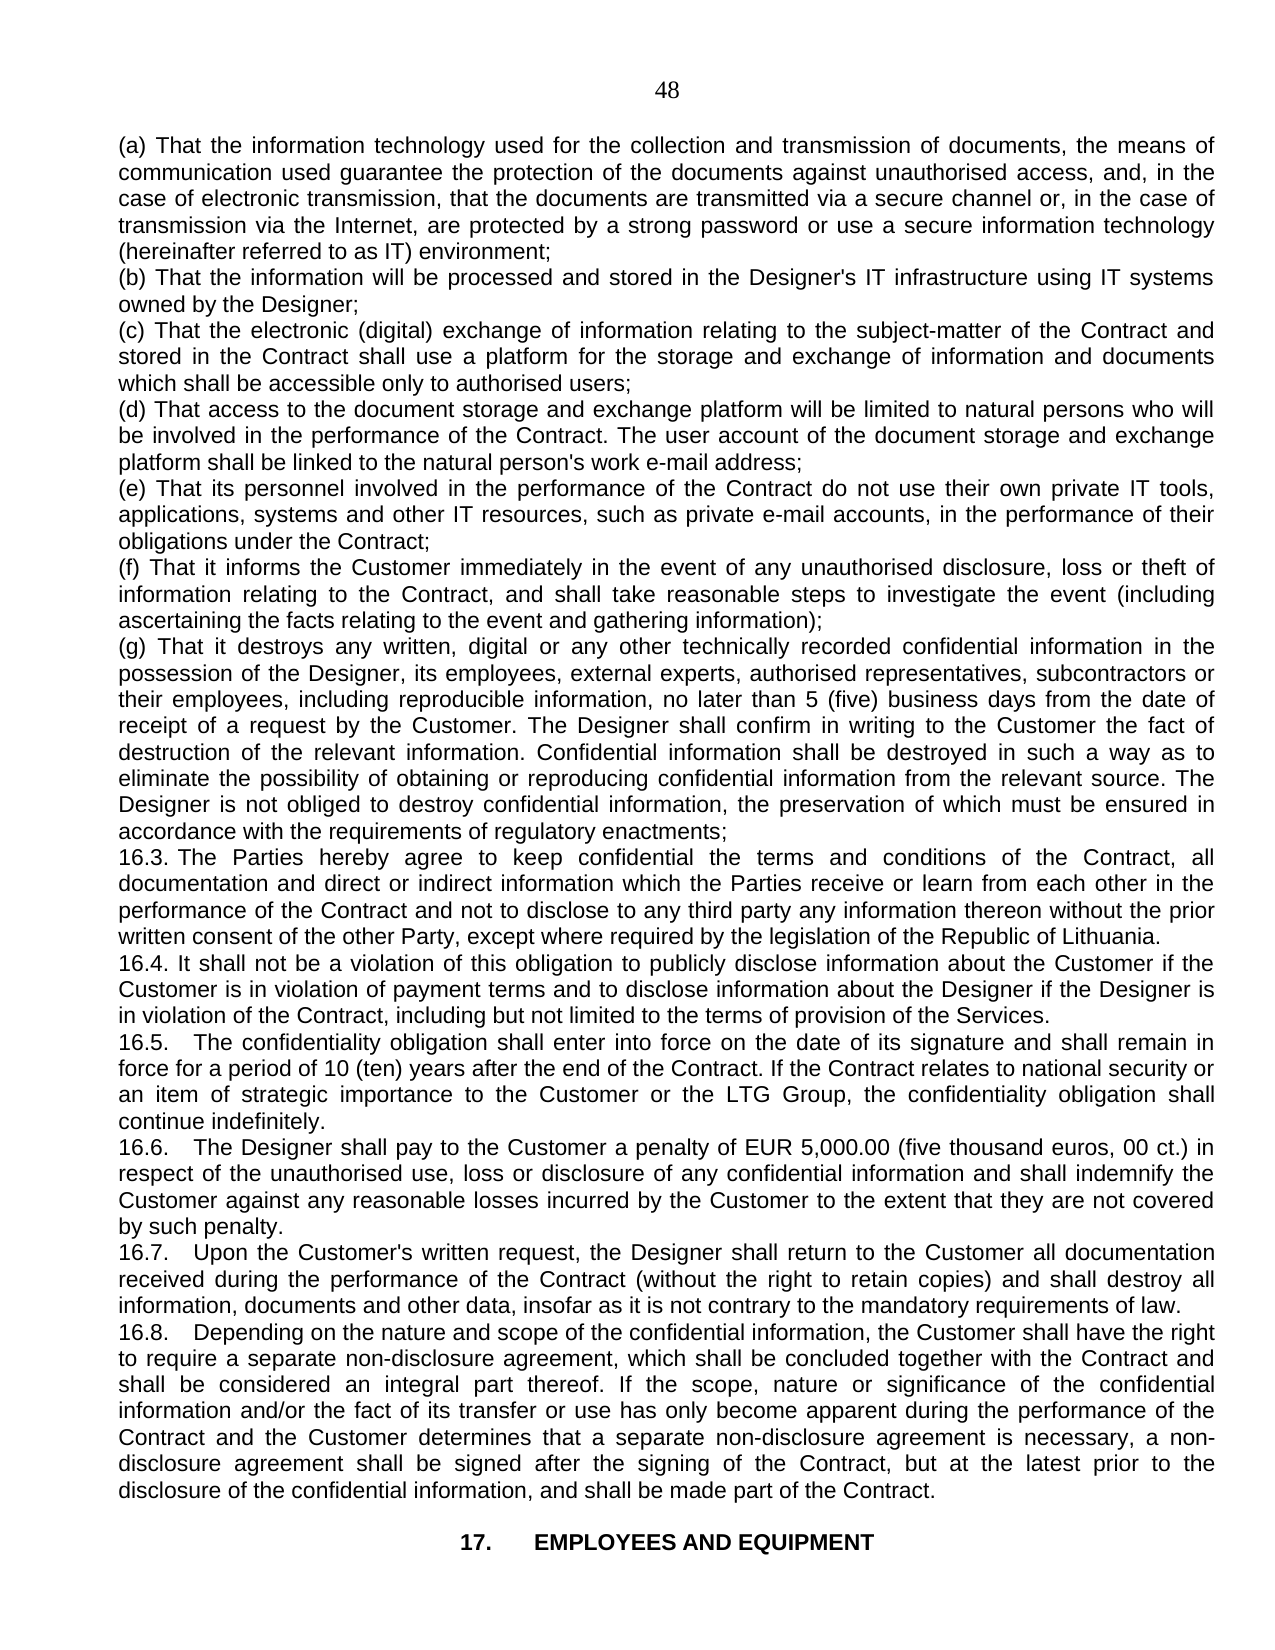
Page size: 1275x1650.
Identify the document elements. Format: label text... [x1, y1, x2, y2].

list Depending on the nature and scope of the confidential information, the Customer shall have the right to require a separate non-disclosure agreement, which shall be concluded together with the Contract and shall be considered an integral part thereof. If the scope, nature or significance of the confidential information and/or the fact of its transfer or use has only become apparent during the performance of the Contract and the Customer determines that a separate non-disclosure agreement is necessary, a non-disclosure agreement shall be signed after the signing of the Contract, but at the latest prior to the disclosure of the confidential information, and shall be made part of the Contract. [118, 1318, 1216, 1503]
list It shall not be a violation of this obligation to publicly disclose information about the Customer if the Customer is in violation of payment terms and to disclose information about the Designer if the Designer is in violation of the Contract, including but not limited to the terms of provision of the Services. [118, 949, 1216, 1028]
text (a) That the information technology used for the collection and transmission of documents, the means of communication used guarantee the protection of the documents against unauthorised access, and, in the case of electronic transmission, that the documents are transmitted via a secure channel or, in the case of transmission via the Internet, are protected by a strong password or use a secure information technology (hereinafter referred to as IT) environment; [118, 132, 1216, 264]
text (d) That access to the document storage and exchange platform will be limited to natural persons who will be involved in the performance of the Contract. The user account of the document storage and exchange platform shall be linked to the natural person's work e-mail address; [118, 396, 1216, 475]
text (b) That the information will be processed and stored in the Designer's IT infrastructure using IT systems owned by the Designer; [118, 264, 1216, 317]
list The confidentiality obligation shall enter into force on the date of its signature and shall remain in force for a period of 10 (ten) years after the end of the Contract. If the Contract relates to national security or an item of strategic importance to the Customer or the LTG Group, the confidentiality obligation shall continue indefinitely. [118, 1028, 1216, 1134]
text (e) That its personnel involved in the performance of the Contract do not use their own private IT tools, applications, systems and other IT resources, such as private e-mail accounts, in the performance of their obligations under the Contract; [118, 475, 1216, 554]
text (f) That it informs the Customer immediately in the event of any unauthorised disclosure, loss or theft of information relating to the Contract, and shall take reasonable steps to investigate the event (including ascertaining the facts relating to the event and gathering information); [118, 554, 1216, 633]
list The Parties hereby agree to keep confidential the terms and conditions of the Contract, all documentation and direct or indirect information which the Parties receive or learn from each other in the performance of the Contract and not to disclose to any third party any information thereon without the prior written consent of the other Party, except where required by the legislation of the Republic of Lithuania. [118, 844, 1216, 949]
list The Designer shall pay to the Customer a penalty of EUR 5,000.00 (five thousand euros, 00 ct.) in respect of the unauthorised use, loss or disclosure of any confidential information and shall indemnify the Customer against any reasonable losses incurred by the Customer to the extent that they are not covered by such penalty. [118, 1134, 1216, 1239]
text (c) That the electronic (digital) exchange of information relating to the subject-matter of the Contract and stored in the Contract shall use a platform for the storage and exchange of information and documents which shall be accessible only to authorised users; [118, 317, 1216, 396]
title EMPLOYEES AND EQUIPMENT [118, 1529, 1216, 1556]
list Upon the Customer's written request, the Designer shall return to the Customer all documentation received during the performance of the Contract (without the right to retain copies) and shall destroy all information, documents and other data, insofar as it is not contrary to the mandatory requirements of law. [118, 1239, 1216, 1318]
text (g) That it destroys any written, digital or any other technically recorded confidential information in the possession of the Designer, its employees, external experts, authorised representatives, subcontractors or their employees, including reproducible information, no later than 5 (five) business days from the date of receipt of a request by the Customer. The Designer shall confirm in writing to the Customer the fact of destruction of the relevant information. Confidential information shall be destroyed in such a way as to eliminate the possibility of obtaining or reproducing confidential information from the relevant source. The Designer is not obliged to destroy confidential information, the preservation of which must be ensured in accordance with the requirements of regulatory enactments; [118, 633, 1216, 844]
